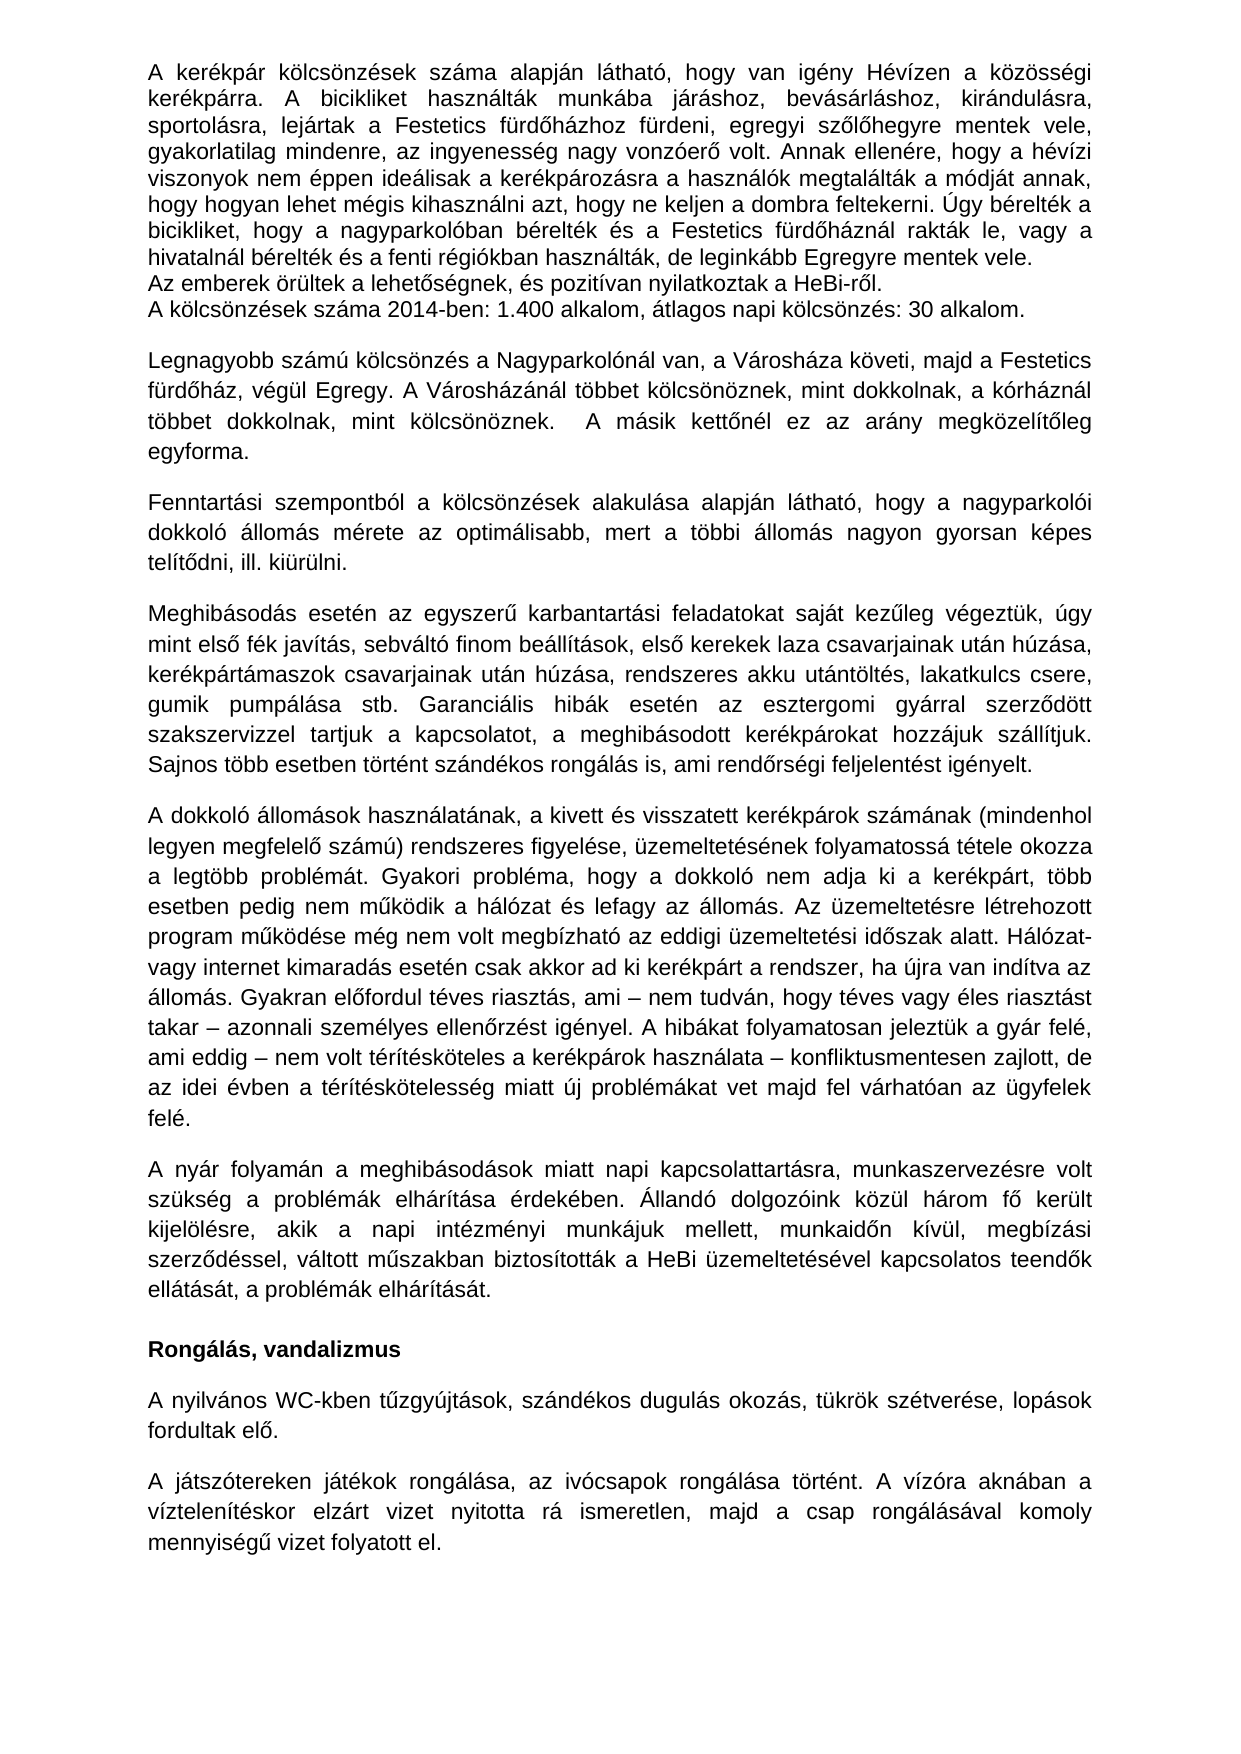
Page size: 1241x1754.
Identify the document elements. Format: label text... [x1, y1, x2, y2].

text Az emberek örültek a lehetőségnek, és pozitívan nyilatkoztak a HeBi-ről. [148, 270, 1093, 296]
text A játszótereken játékok rongálása, az ivócsapok rongálása történt. A vízóra aknában a víztelenítéskor elzárt vizet nyitotta rá ismeretlen, majd a csap rongálásával komoly mennyiségű vizet folyatott el. [148, 1468, 1093, 1555]
text Rongálás, vandalizmus [148, 1336, 1093, 1362]
text Legnagyobb számú kölcsönzés a Nagyparkolónál van, a Városháza követi, majd a Festetics fürdőház, végül Egregy. A Városházánál többet kölcsönöznek, mint dokkolnak, a kórháznál többet dokkolnak, mint kölcsönöznek. A másik kettőnél ez az arány megközelítőleg egyforma. [148, 347, 1093, 464]
text A kölcsönzések száma 2014-ben: 1.400 alkalom, átlagos napi kölcsönzés: 30 alkalom. [148, 296, 1093, 323]
text A nyilvános WC-kben tűzgyújtások, szándékos dugulás okozás, tükrök szétverése, lopások fordultak elő. [148, 1387, 1093, 1443]
text Meghibásodás esetén az egyszerű karbantartási feladatokat saját kezűleg végeztük, úgy mint első fék javítás, sebváltó finom beállítások, első kerekek laza csavarjainak után húzása, kerékpártámaszok csavarjainak után húzása, rendszeres akku utántöltés, lakatkulcs csere, gumik pumpálása stb. Garanciális hibák esetén az esztergomi gyárral szerződött szakszervizzel tartjuk a kapcsolatot, a meghibásodott kerékpárokat hozzájuk szállítjuk. Sajnos több esetben történt szándékos rongálás is, ami rendőrségi feljelentést igényelt. [148, 600, 1093, 778]
text Fenntartási szempontból a kölcsönzések alakulása alapján látható, hogy a nagyparkolói dokkoló állomás mérete az optimálisabb, mert a többi állomás nagyon gyorsan képes telítődni, ill. kiürülni. [148, 489, 1093, 576]
text A nyár folyamán a meghibásodások miatt napi kapcsolattartásra, munkaszervezésre volt szükség a problémák elhárítása érdekében. Állandó dolgozóink közül három fő került kijelölésre, akik a napi intézményi munkájuk mellett, munkaidőn kívül, megbízási szerződéssel, váltott műszakban biztosították a HeBi üzemeltetésével kapcsolatos teendők ellátását, a problémák elhárítását. [148, 1156, 1093, 1303]
text A kerékpár kölcsönzések száma alapján látható, hogy van igény Hévízen a közösségi kerékpárra. A bicikliket használták munkába járáshoz, bevásárláshoz, kirándulásra, sportolásra, lejártak a Festetics fürdőházhoz fürdeni, egregyi szőlőhegyre mentek vele, gyakorlatilag mindenre, az ingyenesség nagy vonzóerő volt. Annak ellenére, hogy a hévízi viszonyok nem éppen ideálisak a kerékpározásra a használók megtalálták a módját annak, hogy hogyan lehet mégis kihasználni azt, hogy ne keljen a dombra feltekerni. Úgy bérelték a bicikliket, hogy a nagyparkolóban bérelték és a Festetics fürdőháznál rakták le, vagy a hivatalnál bérelték és a fenti régiókban használták, de leginkább Egregyre mentek vele. [148, 59, 1093, 270]
text A dokkoló állomások használatának, a kivett és visszatett kerékpárok számának (mindenhol legyen megfelelő számú) rendszeres figyelése, üzemeltetésének folyamatossá tétele okozza a legtöbb problémát. Gyakori probléma, hogy a dokkoló nem adja ki a kerékpárt, több esetben pedig nem működik a hálózat és lefagy az állomás. Az üzemeltetésre létrehozott program működése még nem volt megbízható az eddigi üzemeltetési időszak alatt. Hálózat- vagy internet kimaradás esetén csak akkor ad ki kerékpárt a rendszer, ha újra van indítva az állomás. Gyakran előfordul téves riasztás, ami – nem tudván, hogy téves vagy éles riasztást takar – azonnali személyes ellenőrzést igényel. A hibákat folyamatosan jeleztük a gyár felé, ami eddig – nem volt térítésköteles a kerékpárok használata – konfliktusmentesen zajlott, de az idei évben a térítéskötelesség miatt új problémákat vet majd fel várhatóan az ügyfelek felé. [148, 802, 1093, 1131]
